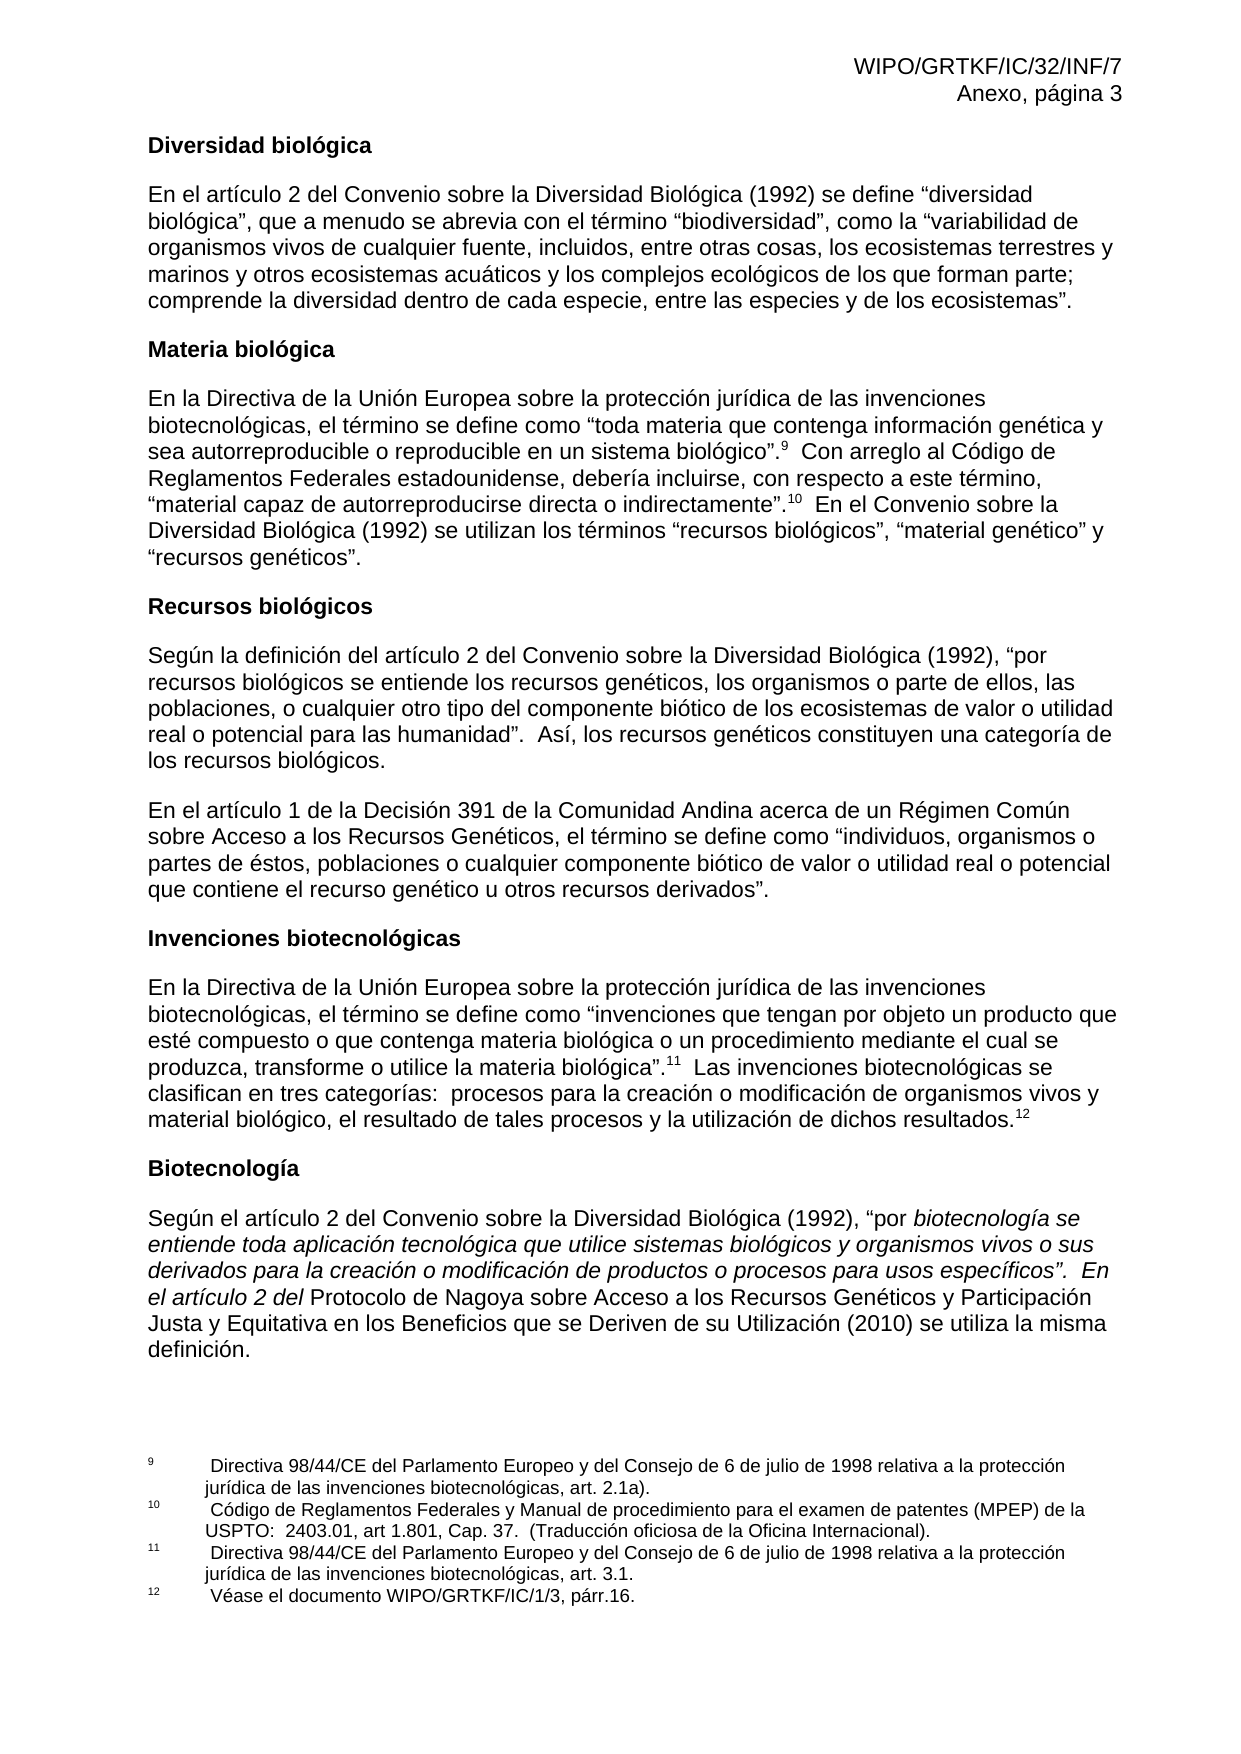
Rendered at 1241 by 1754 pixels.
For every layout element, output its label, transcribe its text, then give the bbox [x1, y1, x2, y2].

list En el artículo 1 de la Decisión 391 de la Comunidad Andina acerca de un Régimen Común sobre Acceso a los Recursos Genéticos, el término se define como “individuos, organismos o partes de éstos, poblaciones o cualquier componente biótico de valor o utilidad real o potencial que contiene el recurso genético u otros recursos derivados”. [148, 797, 1122, 902]
list Materia biológica [148, 336, 1122, 362]
list En el artículo 2 del Convenio sobre la Diversidad Biológica (1992) se define “diversidad biológica”, que a menudo se abrevia con el término “biodiversidad”, como la “variabilidad de organismos vivos de cualquier fuente, incluidos, entre otras cosas, los ecosistemas terrestres y marinos y otros ecosistemas acuáticos y los complejos ecológicos de los que forman parte; comprende la diversidad dentro de cada especie, entre las especies y de los ecosistemas”. [148, 181, 1122, 313]
list Según la definición del artículo 2 del Convenio sobre la Diversidad Biológica (1992), “por recursos biológicos se entiende los recursos genéticos, los organismos o parte de ellos, las poblaciones, o cualquier otro tipo del componente biótico de los ecosistemas de valor o utilidad real o potencial para las humanidad”. Así, los recursos genéticos constituyen una categoría de los recursos biológicos. [148, 642, 1122, 774]
list Diversidad biológica [148, 132, 1122, 158]
list En la Directiva de la Unión Europea sobre la protección jurídica de las invenciones biotecnológicas, el término se define como “invenciones que tengan por objeto un producto que esté compuesto o que contenga materia biológica o un procedimiento mediante el cual se produzca, transforme o utilice la materia biológica”. Las invenciones biotecnológicas se clasifican en tres categorías: procesos para la creación o modificación de organismos vivos y material biológico, el resultado de tales procesos y la utilización de dichos resultados. [148, 974, 1122, 1132]
list Biotecnología [148, 1155, 1122, 1182]
list Según el artículo 2 del Convenio sobre la Diversidad Biológica (1992), “por biotecnología se entiende toda aplicación tecnológica que utilice sistemas biológicos y organismos vivos o sus derivados para la creación o modificación de productos o procesos para usos específicos”. En el artículo 2 del Protocolo de Nagoya sobre Acceso a los Recursos Genéticos y Participación Justa y Equitativa en los Beneficios que se Deriven de su Utilización (2010) se utiliza la misma definición. [148, 1205, 1122, 1363]
list Recursos biológicos [148, 593, 1122, 619]
list En la Directiva de la Unión Europea sobre la protección jurídica de las invenciones biotecnológicas, el término se define como “toda materia que contenga información genética y sea autorreproducible o reproducible en un sistema biológico”. Con arreglo al Código de Reglamentos Federales estadounidense, debería incluirse, con respecto a este término, “material capaz de autorreproducirse directa o indirectamente”. En el Convenio sobre la Diversidad Biológica (1992) se utilizan los términos “recursos biológicos”, “material genético” y “recursos genéticos”. [148, 385, 1122, 570]
list Invenciones biotecnológicas [148, 925, 1122, 951]
